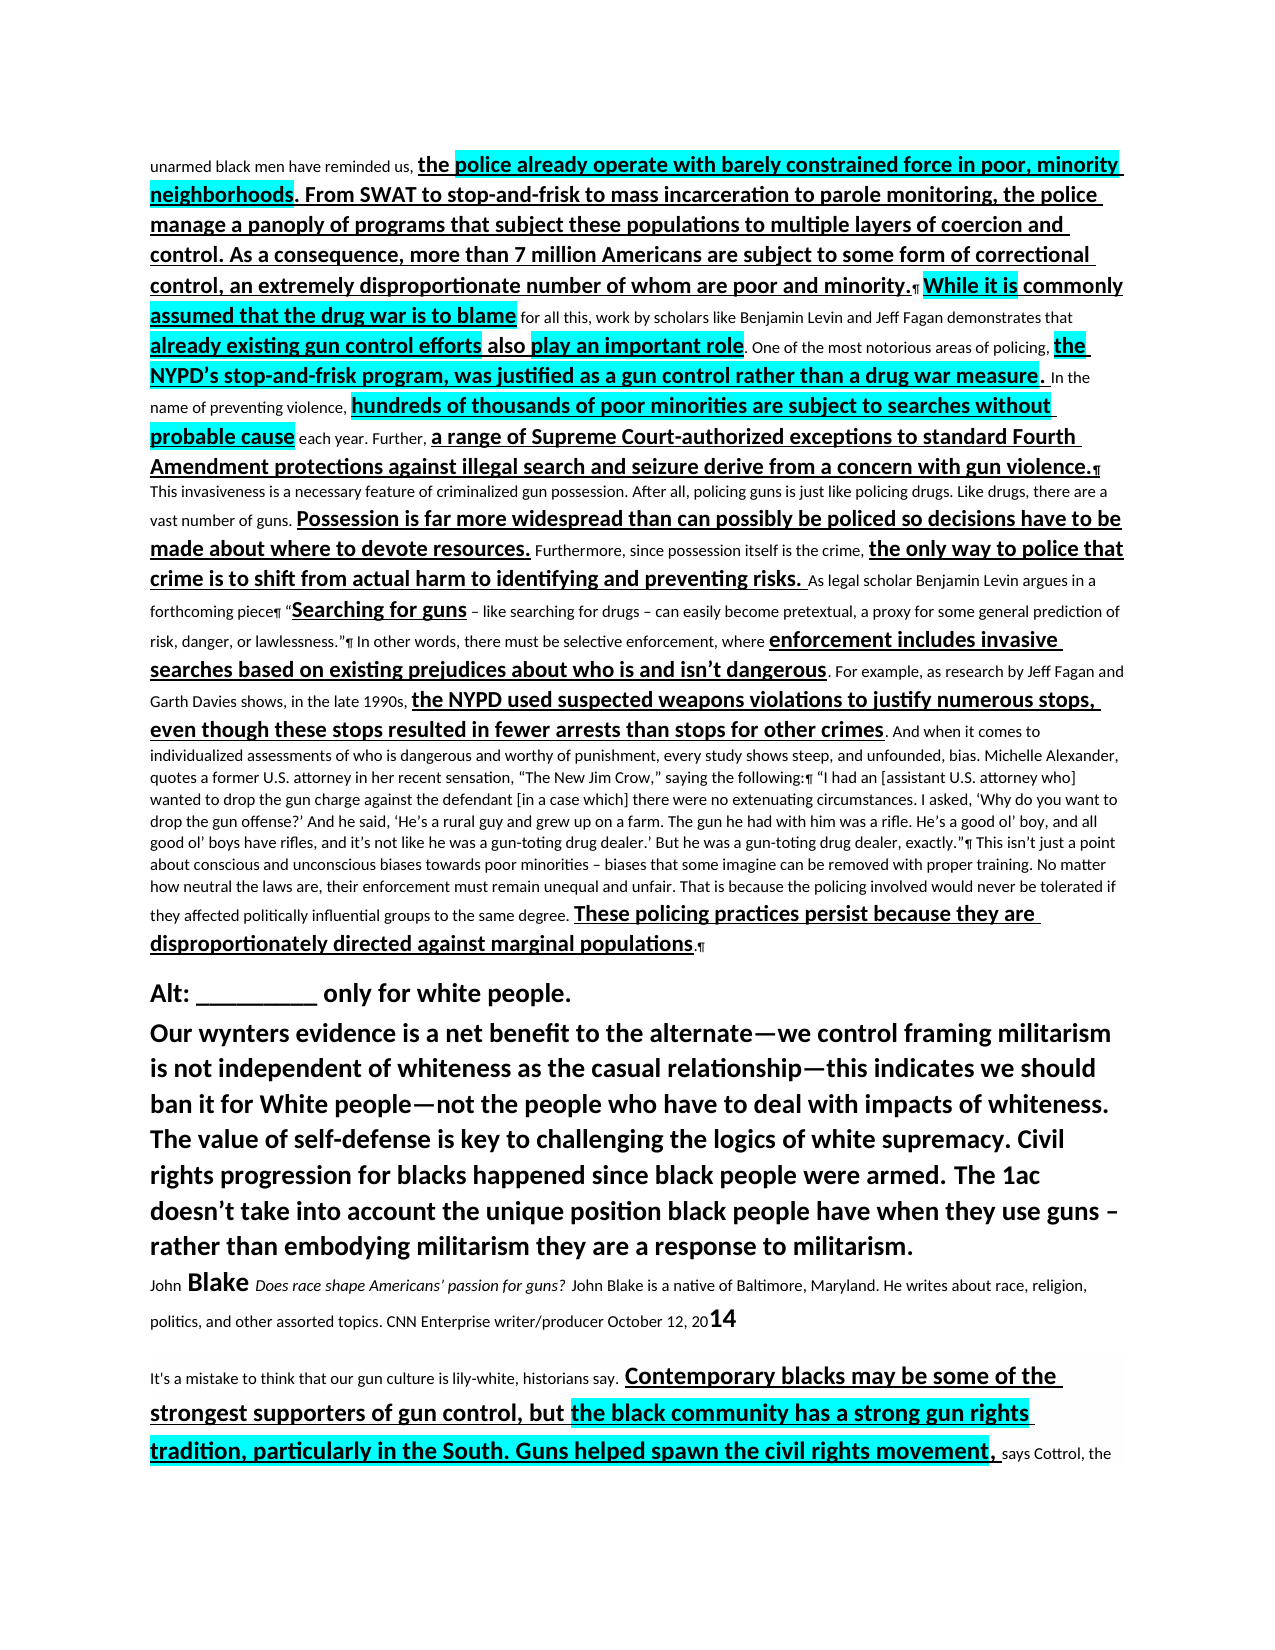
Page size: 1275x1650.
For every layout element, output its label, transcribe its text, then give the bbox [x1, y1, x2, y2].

subtitle Our wynters evidence is a net benefit to the alternate—we control framing militarism is not independent of whiteness as the casual relationship—this indicates we should ban it for White people—not the people who have to deal with impacts of whiteness. The value of self-defense is key to challenging the logics of white supremacy. Civil rights progression for blacks happened since black people were armed. The 1ac doesn’t take into account the unique position black people have when they use guns – rather than embodying militarism they are a response to militarism. [150, 1016, 1125, 1263]
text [150, 150, 1125, 957]
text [150, 1353, 1125, 1466]
text John Blake Does race shape Americans’ passion for guns? John Blake is a native of Baltimore, Maryland. He writes about race, religion, politics, and other assorted topics. CNN Enterprise writer/producer October 12, 2014 [150, 1265, 1125, 1334]
subtitle Alt: _________ only for white people. [150, 976, 1125, 1009]
